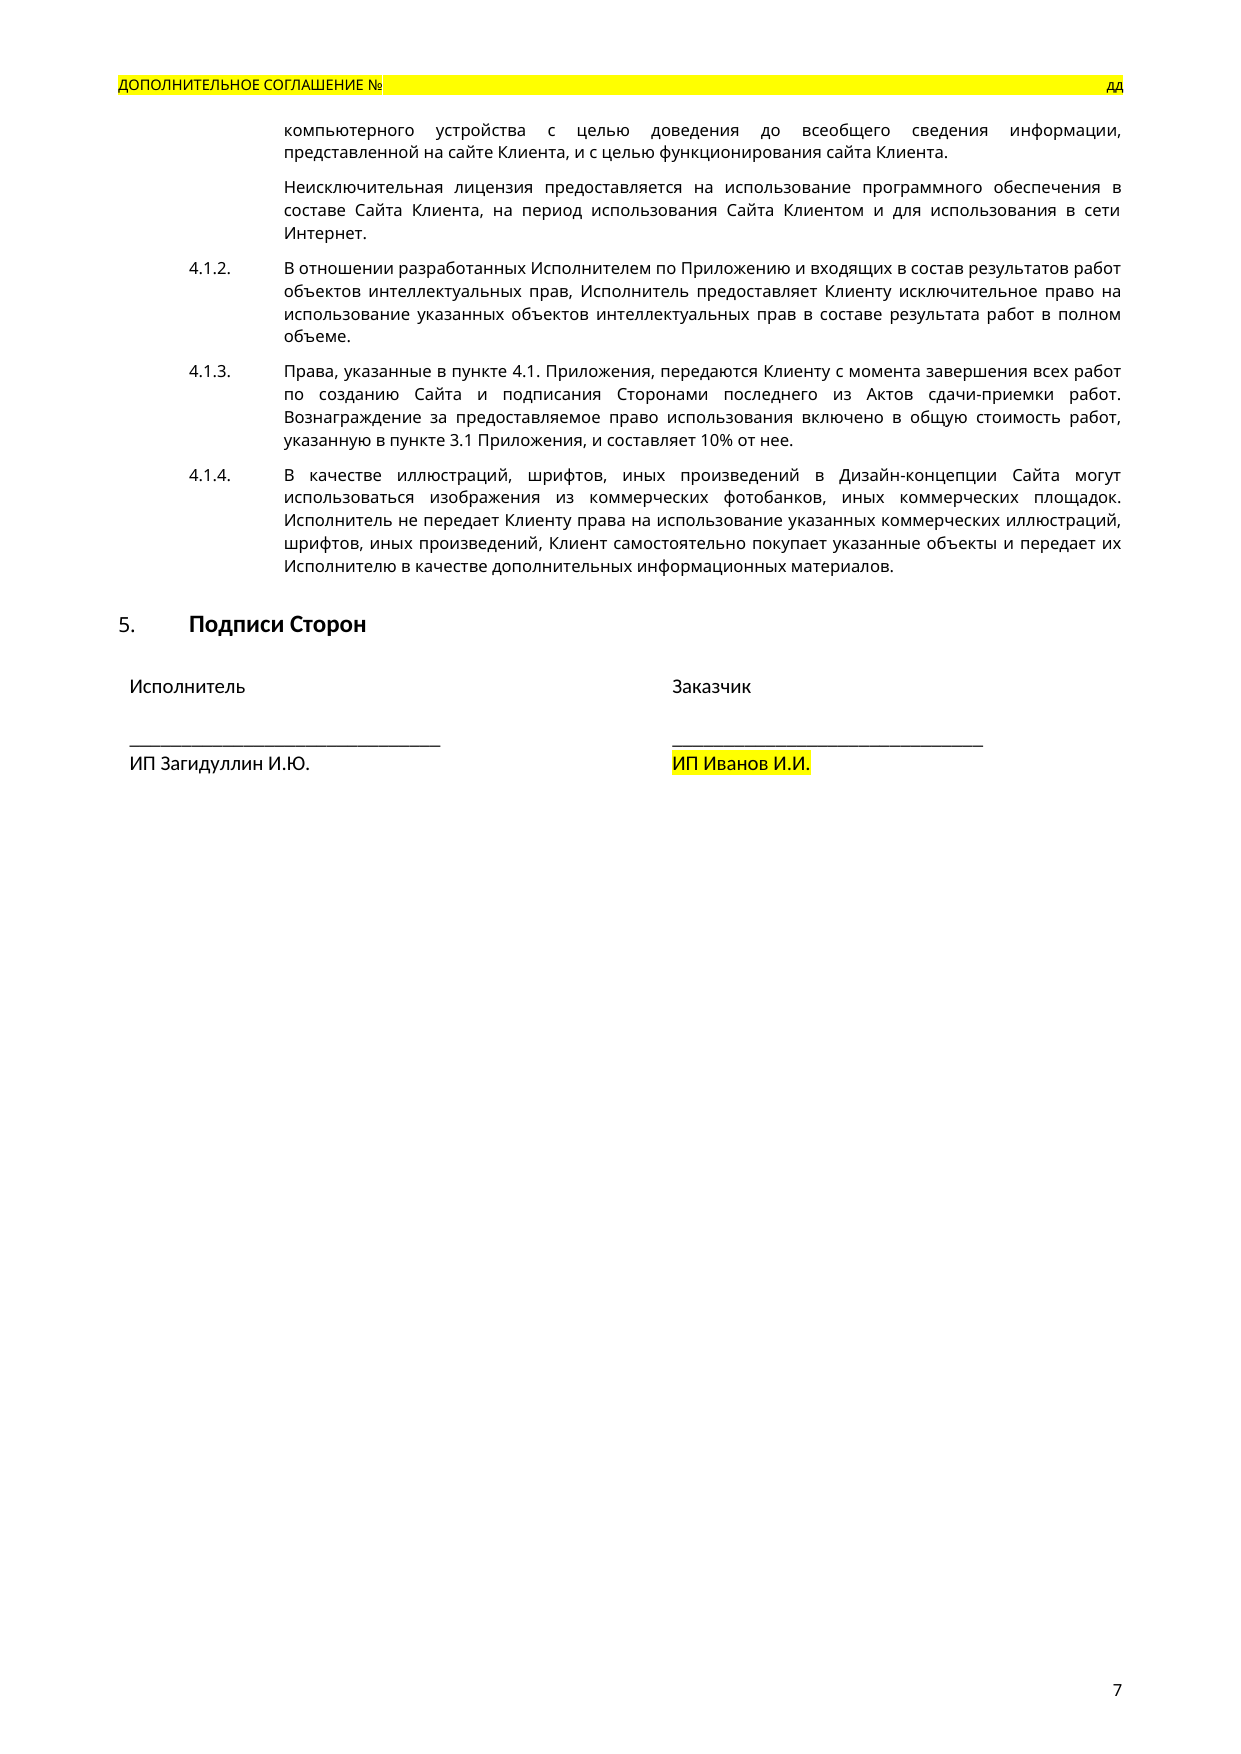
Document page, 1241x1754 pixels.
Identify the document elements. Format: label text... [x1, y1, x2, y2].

subtitle В отношении разработанных Исполнителем по Приложению и входящих в состав результатов работ объектов интеллектуальных прав, Исполнитель предоставляет Клиенту исключительное право на использование указанных объектов интеллектуальных прав в составе результата работ в полном объеме. [189, 257, 1122, 348]
subtitle В качестве иллюстраций, шрифтов, иных произведений в Дизайн-концепции Сайта могут использоваться изображения из коммерческих фотобанков, иных коммерческих площадок. Исполнитель не передает Клиенту права на использование указанных коммерческих иллюстраций, шрифтов, иных произведений, Клиент самостоятельно покупает указанные объекты и передает их Исполнителю в качестве дополнительных информационных материалов. [189, 463, 1122, 577]
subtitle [189, 118, 1122, 164]
table_header Заказчик ______________________________ ИП Иванов И.И. [661, 674, 1178, 814]
subtitle Подписи Сторон [118, 608, 1122, 639]
table_header Исполнитель ______________________________ ИП Загидуллин И.Ю. [118, 674, 661, 814]
subtitle Неисключительная лицензия предоставляется на использование программного обеспечения в составе Сайта Клиента, на период использования Сайта Клиентом и для использования в сети Интернет. [283, 176, 1122, 244]
subtitle Права, указанные в пункте 4.1. Приложения, передаются Клиенту с момента завершения всех работ по созданию Сайта и подписания Сторонами последнего из Актов сдачи-приемки работ. Вознаграждение за предоставляемое право использования включено в общую стоимость работ, указанную в пункте 3.1 Приложения, и составляет 10% от нее. [189, 360, 1122, 451]
